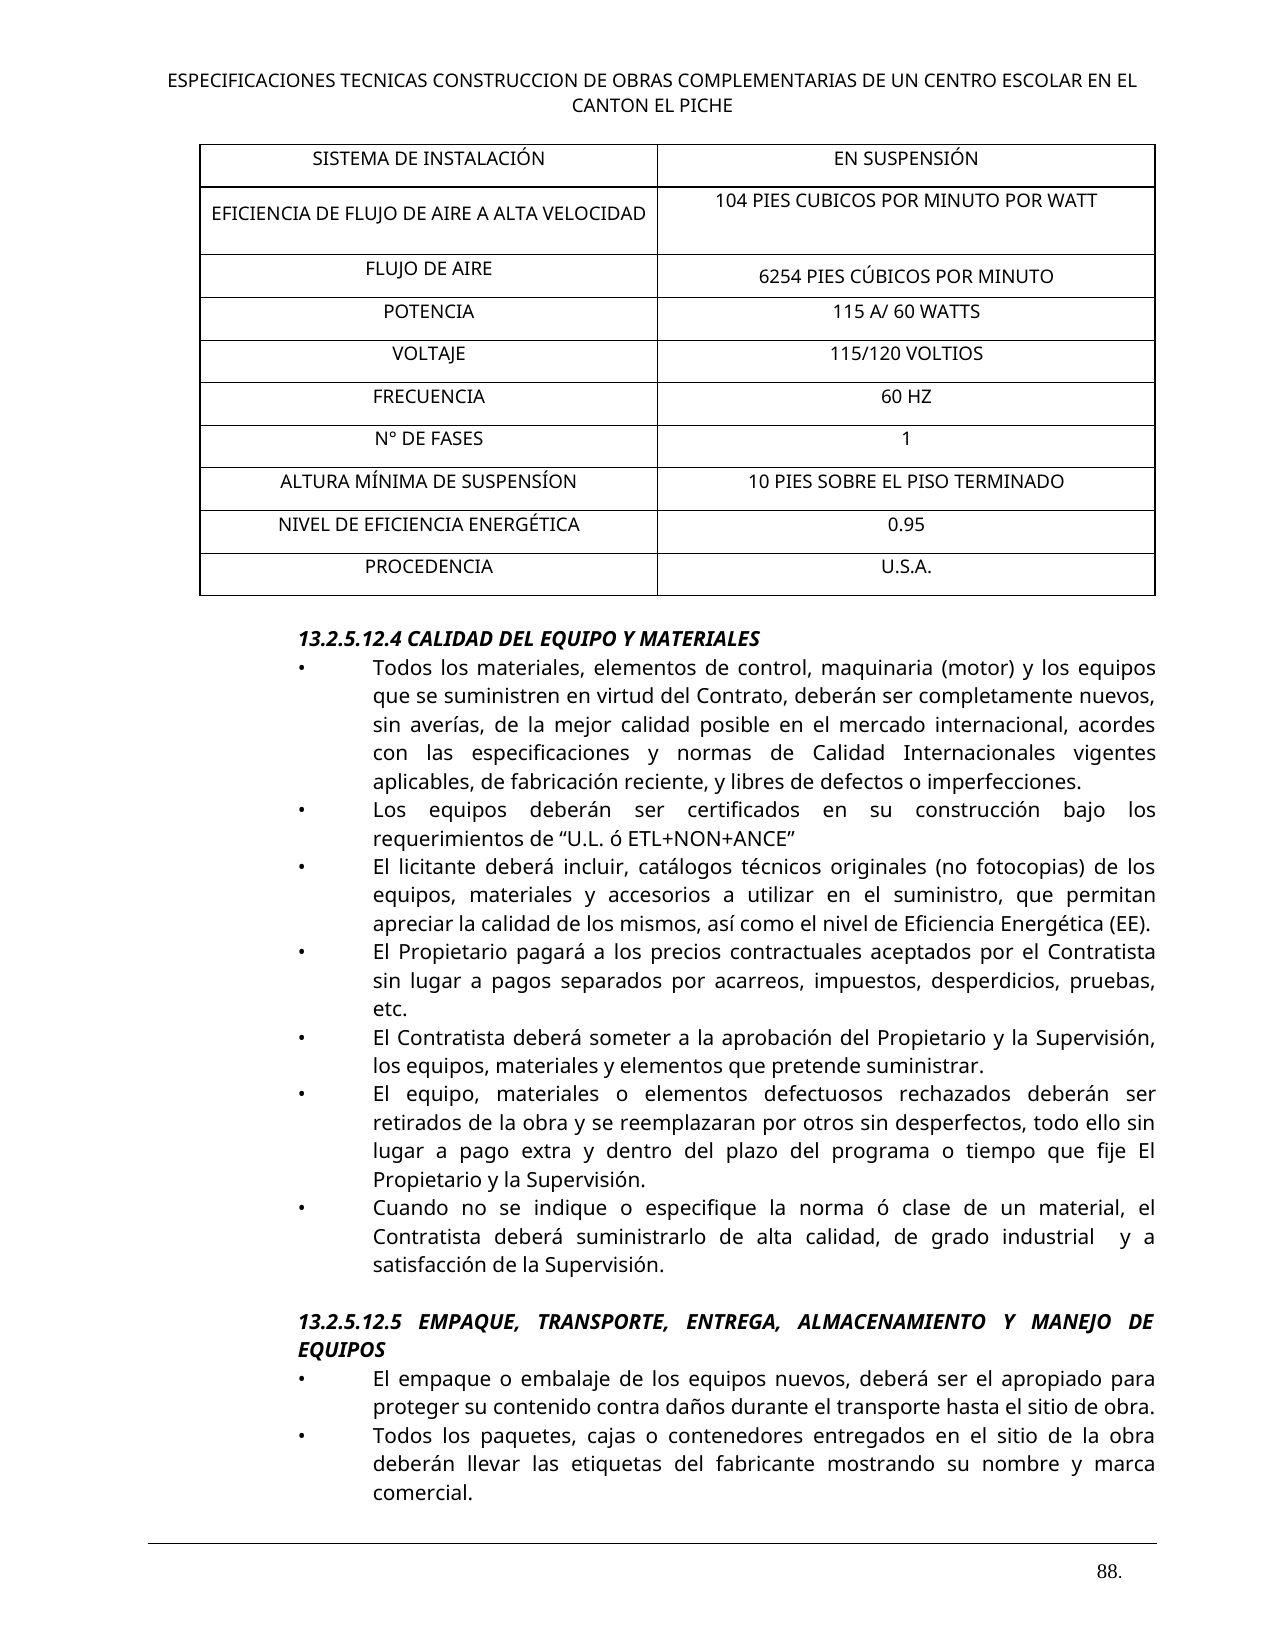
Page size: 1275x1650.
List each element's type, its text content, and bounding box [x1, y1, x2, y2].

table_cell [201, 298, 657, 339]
list Los equipos deberán ser certificados en su construcción bajo los requerimientos de “U.L. ó ETL+NON+ANCE” [298, 795, 1157, 852]
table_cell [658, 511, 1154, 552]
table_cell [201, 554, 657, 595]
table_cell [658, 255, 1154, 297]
list El licitante deberá incluir, catálogos técnicos originales (no fotocopias) de los equipos, materiales y accesorios a utilizar en el suministro, que permitan apreciar la calidad de los mismos, así como el nivel de Eficiencia Energética (EE). [298, 852, 1157, 937]
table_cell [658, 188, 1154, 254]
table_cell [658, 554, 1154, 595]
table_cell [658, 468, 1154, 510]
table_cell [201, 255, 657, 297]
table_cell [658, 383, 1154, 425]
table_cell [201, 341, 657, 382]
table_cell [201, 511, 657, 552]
list Cuando no se indique o especifique la norma ó clase de un material, el Contratista deberá suministrarlo de alta calidad, de grado industrial y a satisfacción de la Supervisión. [298, 1193, 1157, 1279]
list El empaque o embalaje de los equipos nuevos, deberá ser el apropiado para proteger su contenido contra daños durante el transporte hasta el sitio de obra. [298, 1364, 1157, 1421]
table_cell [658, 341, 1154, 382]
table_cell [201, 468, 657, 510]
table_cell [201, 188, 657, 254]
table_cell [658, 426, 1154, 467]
list El equipo, materiales o elementos defectuosos rechazados deberán ser retirados de la obra y se reemplazaran por otros sin desperfectos, todo ello sin lugar a pago extra y dentro del plazo del programa o tiempo que fije El Propietario y la Supervisión. [298, 1079, 1157, 1193]
text 13.2.5.12.5 EMPAQUE, TRANSPORTE, ENTREGA, ALMACENAMIENTO Y MANEJO DE EQUIPOS [298, 1307, 1157, 1364]
list El Propietario pagará a los precios contractuales aceptados por el Contratista sin lugar a pagos separados por acarreos, impuestos, desperdicios, pruebas, etc. [298, 937, 1157, 1023]
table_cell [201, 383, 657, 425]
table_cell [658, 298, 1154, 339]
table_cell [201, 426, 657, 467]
list Todos los materiales, elementos de control, maquinaria (motor) y los equipos que se suministren en virtud del Contrato, deberán ser completamente nuevos, sin averías, de la mejor calidad posible en el mercado internacional, acordes con las especificaciones y normas de Calidad Internacionales vigentes aplicables, de fabricación reciente, y libres de defectos o imperfecciones. [298, 653, 1157, 795]
text 13.2.5.12.4 CALIDAD DEL EQUIPO Y MATERIALES [298, 624, 1157, 653]
list El Contratista deberá someter a la aprobación del Propietario y la Supervisión, los equipos, materiales y elementos que pretende suministrar. [298, 1023, 1157, 1079]
list Todos los paquetes, cajas o contenedores entregados en el sitio de la obra deberán llevar las etiquetas del fabricante mostrando su nombre y marca comercial. [298, 1421, 1157, 1506]
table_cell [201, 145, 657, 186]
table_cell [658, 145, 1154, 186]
